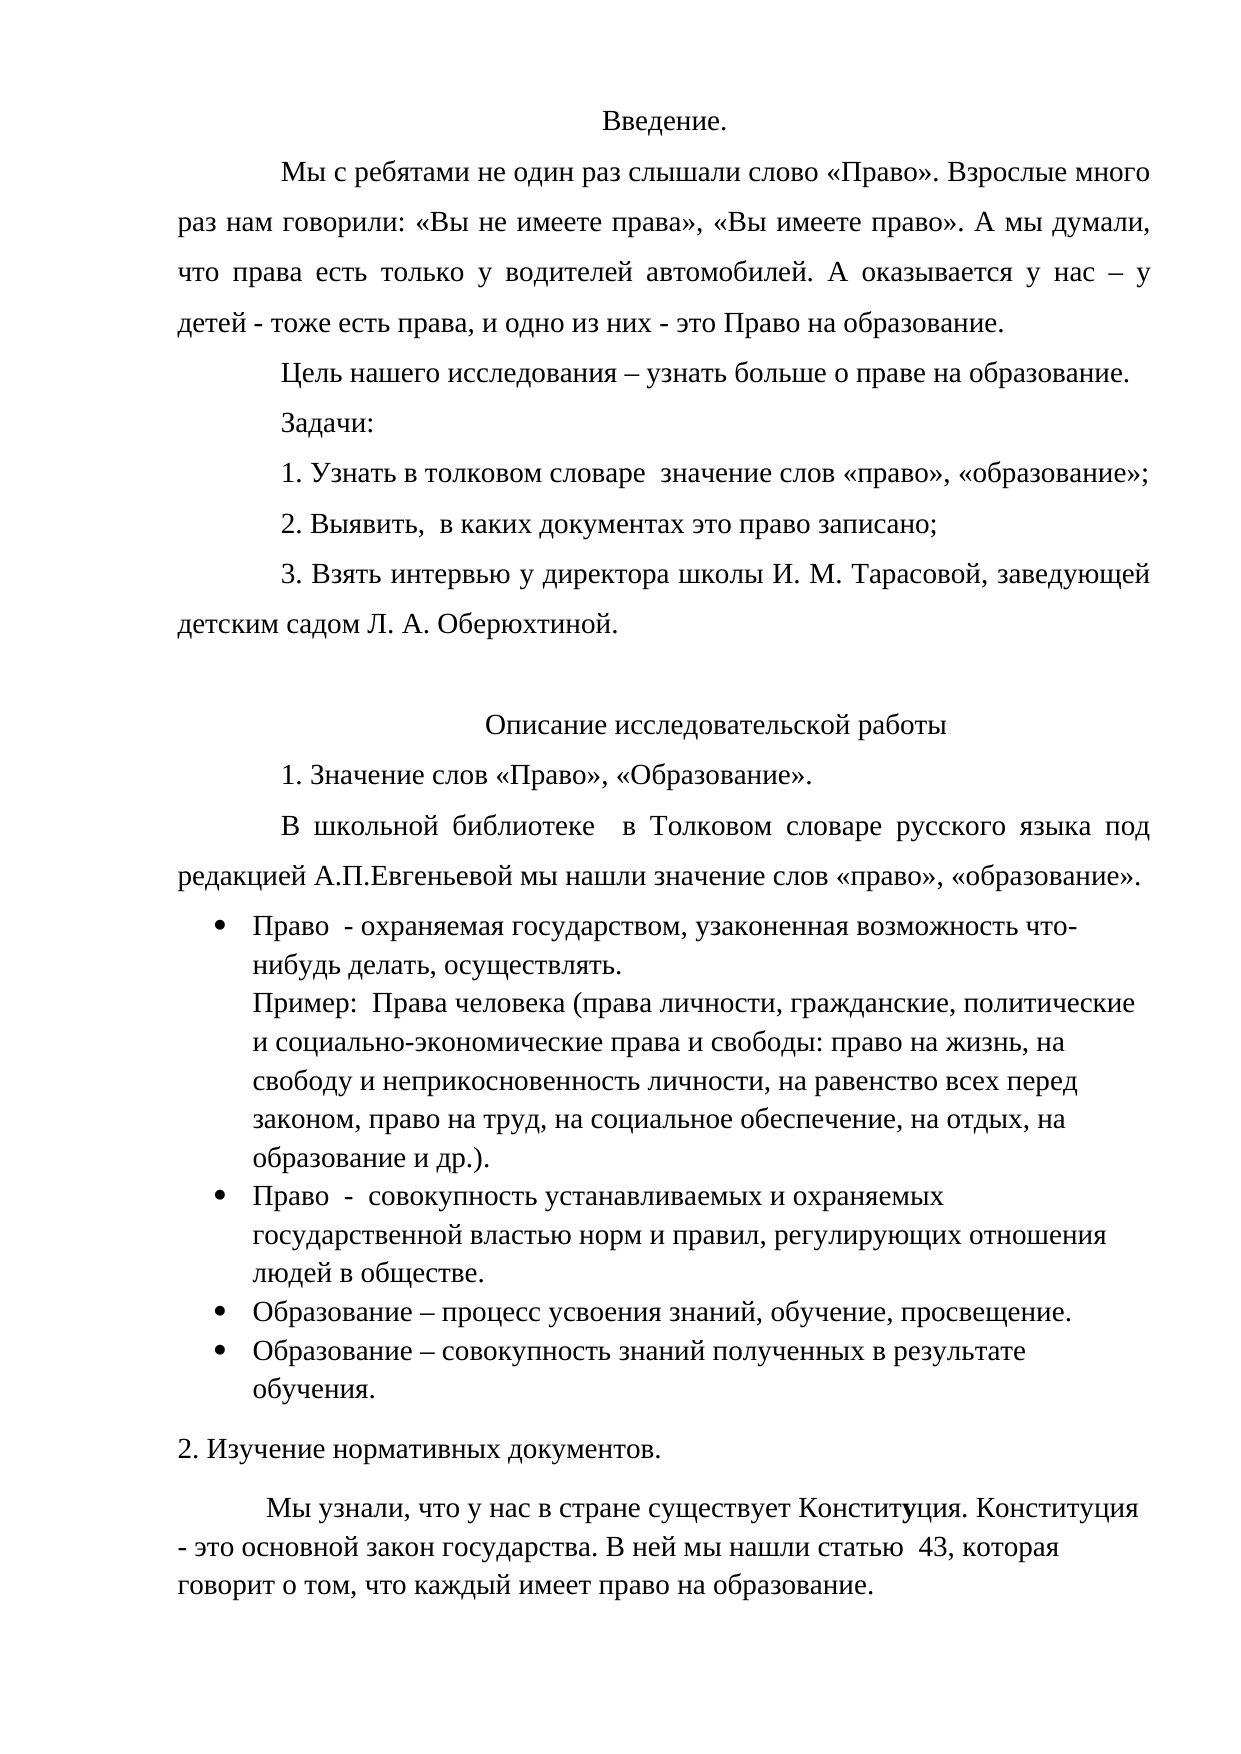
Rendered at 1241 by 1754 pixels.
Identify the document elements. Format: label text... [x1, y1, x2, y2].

text 2. Изучение нормативных документов. [177, 1431, 1152, 1464]
list Образование – совокупность знаний полученных в результате обучения. [215, 1333, 1152, 1405]
text Мы с ребятами не один раз слышали слово «Право». Взрослые много раз нам говорили: «Вы не имеете права», «Вы имеете право». А мы думали, что права есть только у водителей автомобилей. А оказывается у нас – у детей - тоже есть права, и одно из них - это Право на образование. [177, 154, 1152, 338]
text Введение. [177, 103, 1152, 137]
text 1. Узнать в толковом словаре значение слов «право», «образование»; [177, 456, 1152, 489]
list Образование – процесс усвоения знаний, обучение, просвещение. [215, 1294, 1152, 1328]
text 2. Выявить, в каких документах это право записано; [177, 506, 1152, 539]
text Задачи: [177, 405, 1152, 439]
list Право - охраняемая государством, узаконенная возможность что-нибудь делать, осуществлять. Пример: Права человека (права личности, гражданские, политические и социально-экономические права и свободы: право на жизнь, на свободу и неприкосновенность личности, на равенство всех перед законом, право на труд, на социальное обеспечение, на отдых, на образование и др.). [215, 908, 1152, 1173]
list Право - совокупность устанавливаемых и охраняемых государственной властью норм и правил, регулирующих отношения людей в обществе. [215, 1178, 1152, 1289]
text Мы узнали, что у нас в стране существует Конституция. Конституция - это основной закон государства. В ней мы нашли статью 43, которая говорит о том, что каждый имеет право на образование. [177, 1490, 1152, 1601]
text 1. Значение слов «Право», «Образование». [177, 757, 1152, 791]
text Цель нашего исследования – узнать больше о праве на образование. [177, 355, 1152, 388]
text Описание исследовательской работы [177, 707, 1152, 741]
text 3. Взять интервью у директора школы И. М. Тарасовой, заведующей детским садом Л. А. Оберюхтиной. [177, 556, 1152, 640]
text В школьной библиотеке в Толковом словаре русского языка под редакцией А.П.Евгеньевой мы нашли значение слов «право», «образование». [177, 808, 1152, 892]
